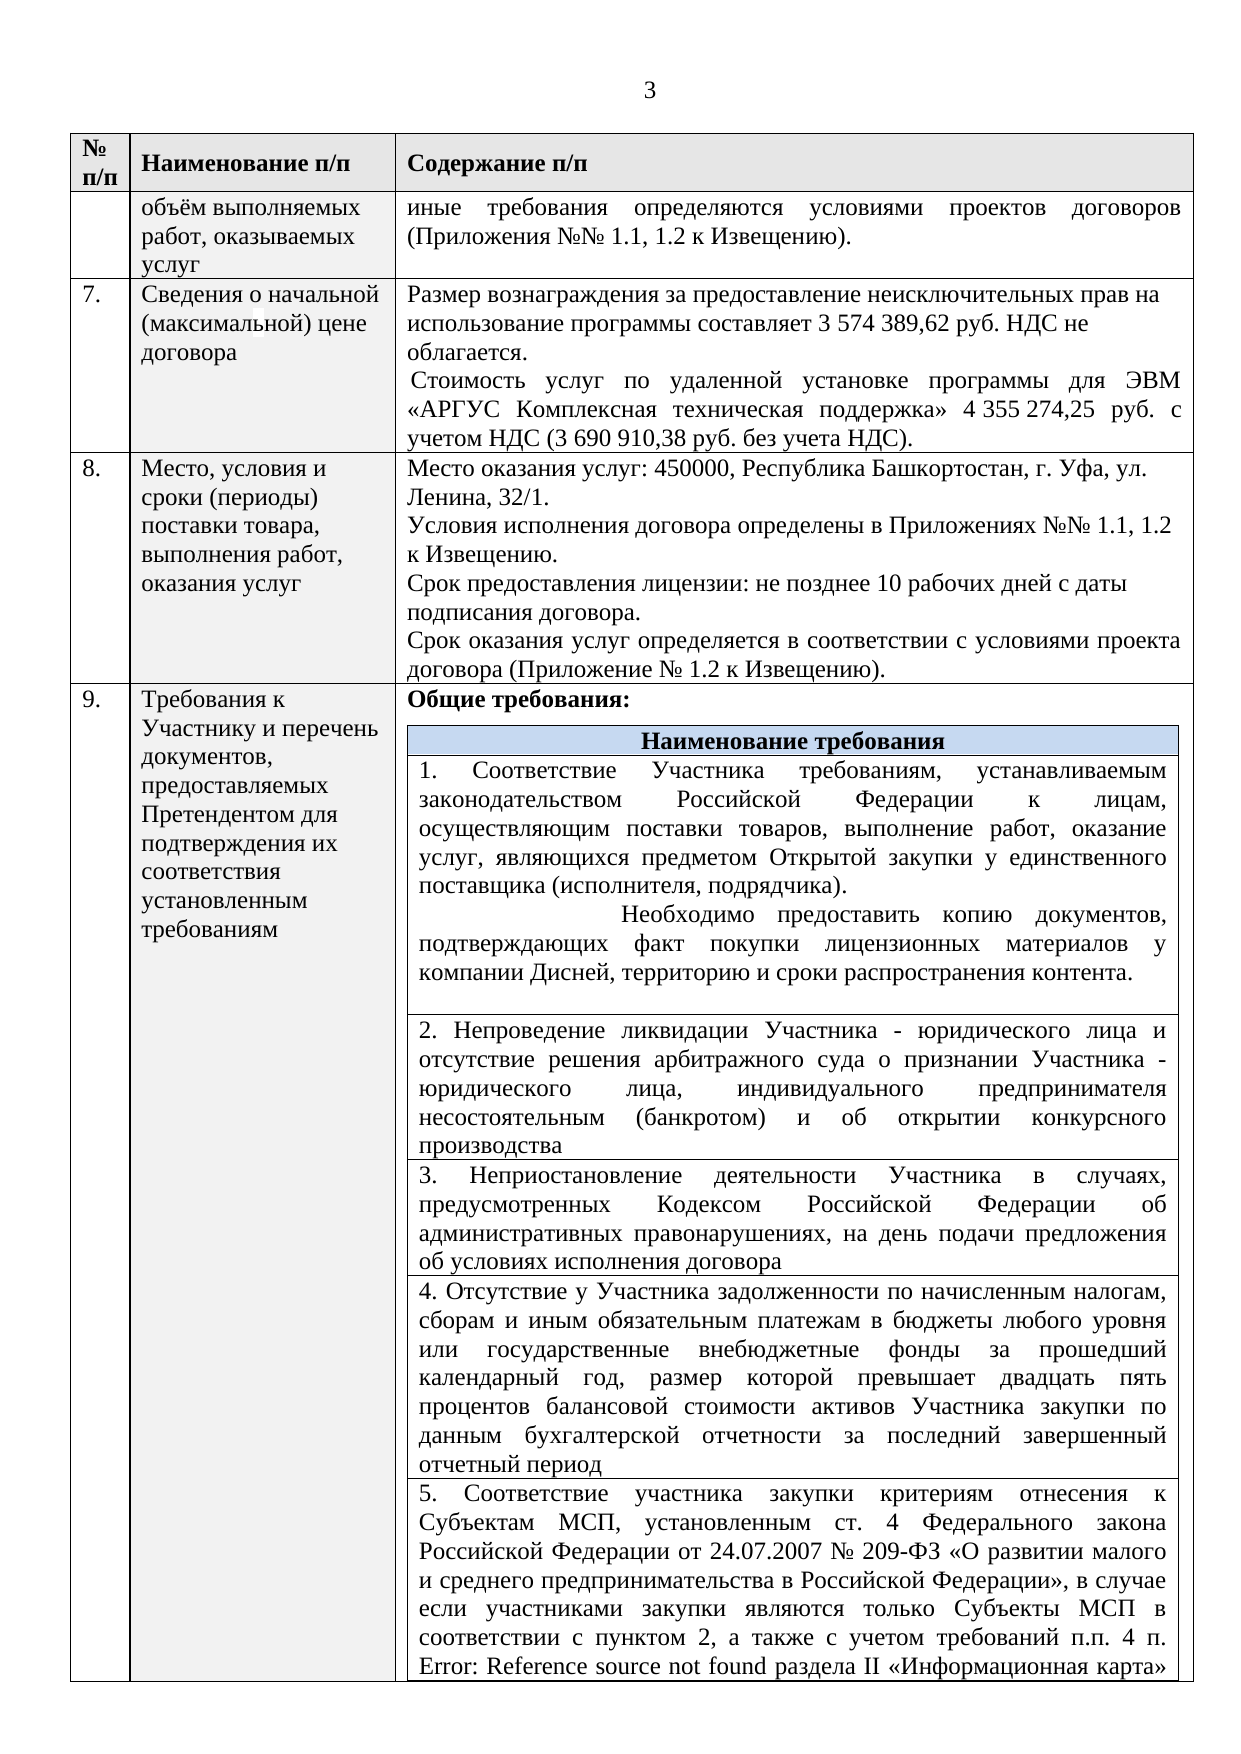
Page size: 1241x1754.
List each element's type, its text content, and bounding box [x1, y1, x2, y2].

table_cell [71, 453, 129, 683]
table_cell [71, 684, 129, 1681]
table_header Наименование п/п [131, 134, 395, 191]
table_cell Сведения о начальной (максимальной) цене договора [131, 279, 395, 452]
table_cell Общие требования: [396, 684, 1193, 1681]
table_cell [131, 684, 395, 1681]
table_header Содержание п/п [396, 134, 1193, 191]
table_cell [131, 192, 395, 278]
table_header № п/п [71, 134, 129, 191]
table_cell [396, 192, 1193, 278]
table_cell Размер вознаграждения за предоставление неисключительных прав на использование программы составляет 3 574 389,62 руб. НДС не облагается. Стоимость услуг по удаленной установке программы для ЭВМ «АРГУС Комплексная техническая поддержка» 4 355 274,25 руб. с учетом НДС (3 690 910,38 руб. без учета НДС). [396, 279, 1193, 452]
table_cell [71, 192, 129, 278]
table_cell Место, условия и сроки (периоды) поставки товара, выполнения работ, оказания услуг [131, 453, 395, 683]
table_cell Место оказания услуг: 450000, Республика Башкортостан, г. Уфа, ул. Ленина, 32/1. Условия исполнения договора определены в Приложениях №№ 1.1, 1.2 к Извещению. Срок предоставления лицензии: не позднее 10 рабочих дней с даты подписания договора. Срок оказания услуг определяется в соответствии с условиями проекта договора (Приложение № 1.2 к Извещению). [396, 453, 1193, 683]
table_cell [71, 279, 129, 452]
